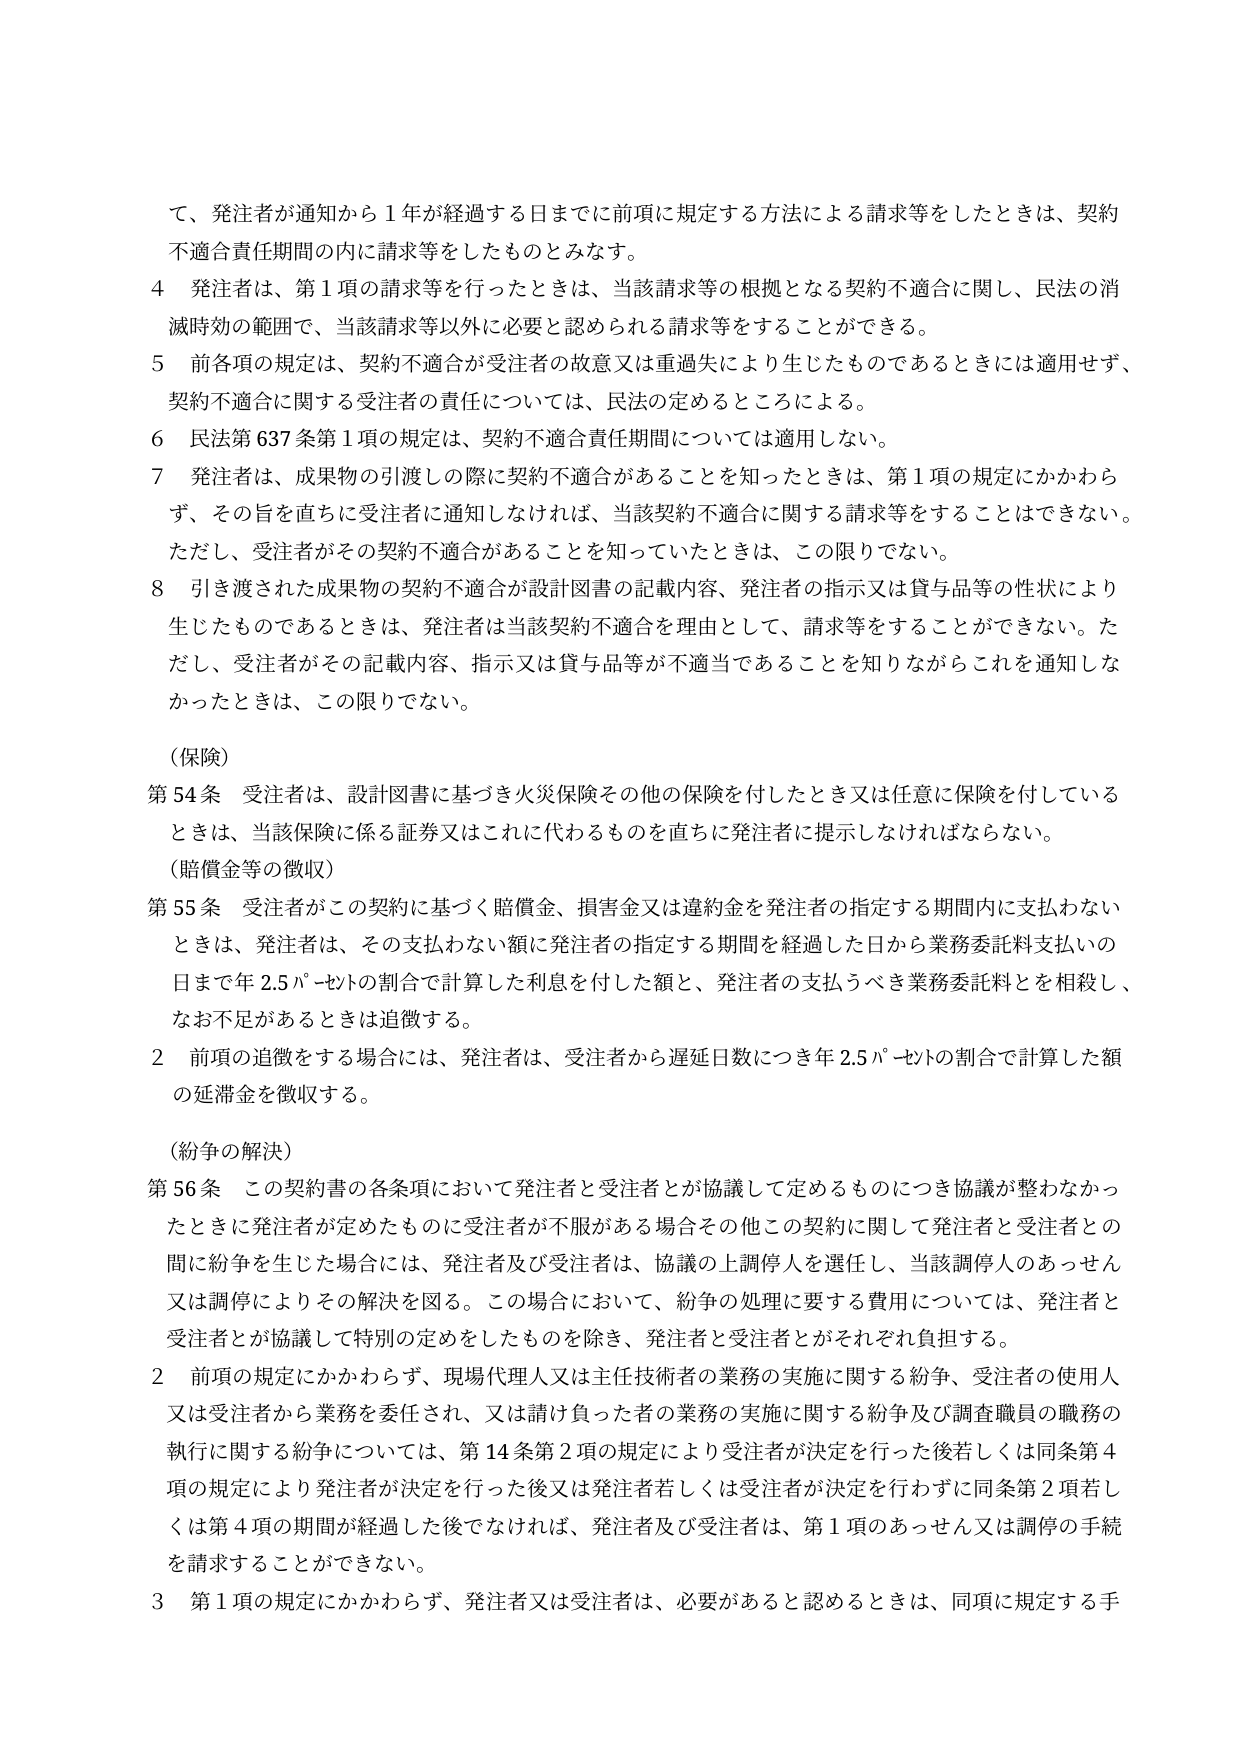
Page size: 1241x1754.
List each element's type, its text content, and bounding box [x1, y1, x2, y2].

text ７ 発注者は、成果物の引渡しの際に契約不適合があることを知ったときは、第１項の規定にかかわらず、その旨を直ちに受注者に通知しなければ、当該契約不適合に関する請求等をすることはできない。ただし、受注者がその契約不適合があることを知っていたときは、この限りでない。 [148, 456, 1122, 569]
text 第54条 受注者は、設計図書に基づき火災保険その他の保険を付したとき又は任意に保険を付しているときは、当該保険に係る証券又はこれに代わるものを直ちに発注者に提示しなければならない。 [148, 775, 1122, 850]
text ２ 前項の規定にかかわらず、現場代理人又は主任技術者の業務の実施に関する紛争、受注者の使用人又は受注者から業務を委任され、又は請け負った者の業務の実施に関する紛争及び調査職員の職務の執行に関する紛争については、第14条第２項の規定により受注者が決定を行った後若しくは同条第４項の規定により発注者が決定を行った後又は発注者若しくは受注者が決定を行わずに同条第２項若しくは第４項の期間が経過した後でなければ、発注者及び受注者は、第１項のあっせん又は調停の手続を請求することができない。 [148, 1356, 1122, 1581]
text （紛争の解決） [146, 1131, 1122, 1169]
text （賠償金等の徴収） [148, 850, 1122, 888]
text 第56条 この契約書の各条項において発注者と受注者とが協議して定めるものにつき協議が整わなかったときに発注者が定めたものに受注者が不服がある場合その他この契約に関して発注者と受注者との間に紛争を生じた場合には、発注者及び受注者は、協議の上調停人を選任し、当該調停人のあっせん又は調停によりその解決を図る。この場合において、紛争の処理に要する費用については、発注者と受注者とが協議して特別の定めをしたものを除き、発注者と受注者とがそれぞれ負担する。 [148, 1169, 1122, 1356]
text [148, 1581, 1122, 1619]
text ２ 前項の追徴をする場合には、発注者は、受注者から遅延日数につき年2.5ﾊﾟｰｾﾝﾄの割合で計算した額の延滞金を徴収する。 [148, 1038, 1122, 1113]
text （保険） [148, 738, 1122, 775]
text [148, 194, 1122, 269]
text ８ 引き渡された成果物の契約不適合が設計図書の記載内容、発注者の指示又は貸与品等の性状により生じたものであるときは、発注者は当該契約不適合を理由として、請求等をすることができない。ただし、受注者がその記載内容、指示又は貸与品等が不適当であることを知りながらこれを通知しなかったときは、この限りでない。 [148, 569, 1122, 719]
text ６ 民法第637条第１項の規定は、契約不適合責任期間については適用しない。 [148, 419, 1122, 456]
text 第55条 受注者がこの契約に基づく賠償金、損害金又は違約金を発注者の指定する期間内に支払わないときは、発注者は、その支払わない額に発注者の指定する期間を経過した日から業務委託料支払いの日まで年2.5ﾊﾟｰｾﾝﾄの割合で計算した利息を付した額と、発注者の支払うべき業務委託料とを相殺し、なお不足があるときは追徴する。 [148, 888, 1122, 1038]
text ４ 発注者は、第１項の請求等を行ったときは、当該請求等の根拠となる契約不適合に関し、民法の消滅時効の範囲で、当該請求等以外に必要と認められる請求等をすることができる。 [148, 269, 1122, 344]
text ５ 前各項の規定は、契約不適合が受注者の故意又は重過失により生じたものであるときには適用せず、契約不適合に関する受注者の責任については、民法の定めるところによる。 [148, 344, 1122, 419]
